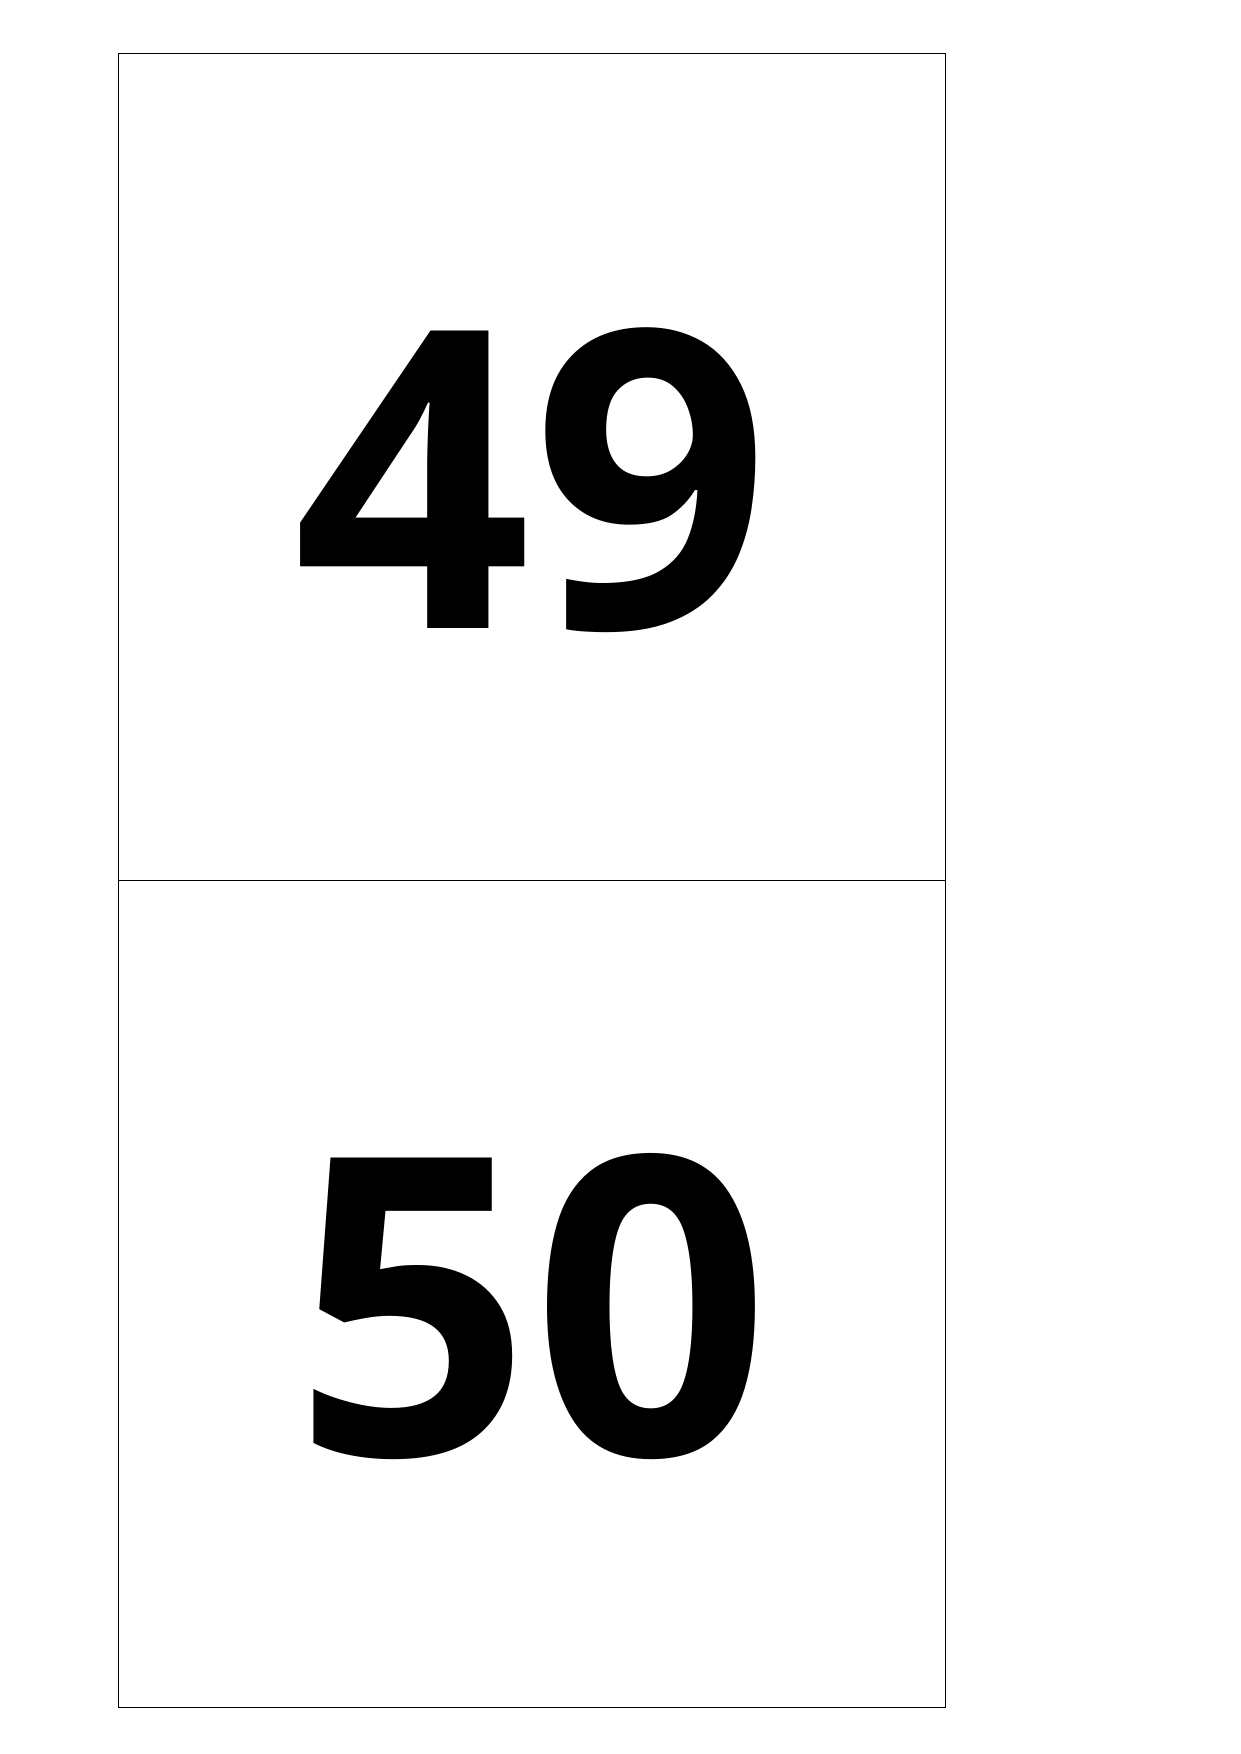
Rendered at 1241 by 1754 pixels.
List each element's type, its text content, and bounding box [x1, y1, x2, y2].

table_cell 50 [119, 881, 945, 1707]
table_cell 49 [119, 54, 945, 880]
